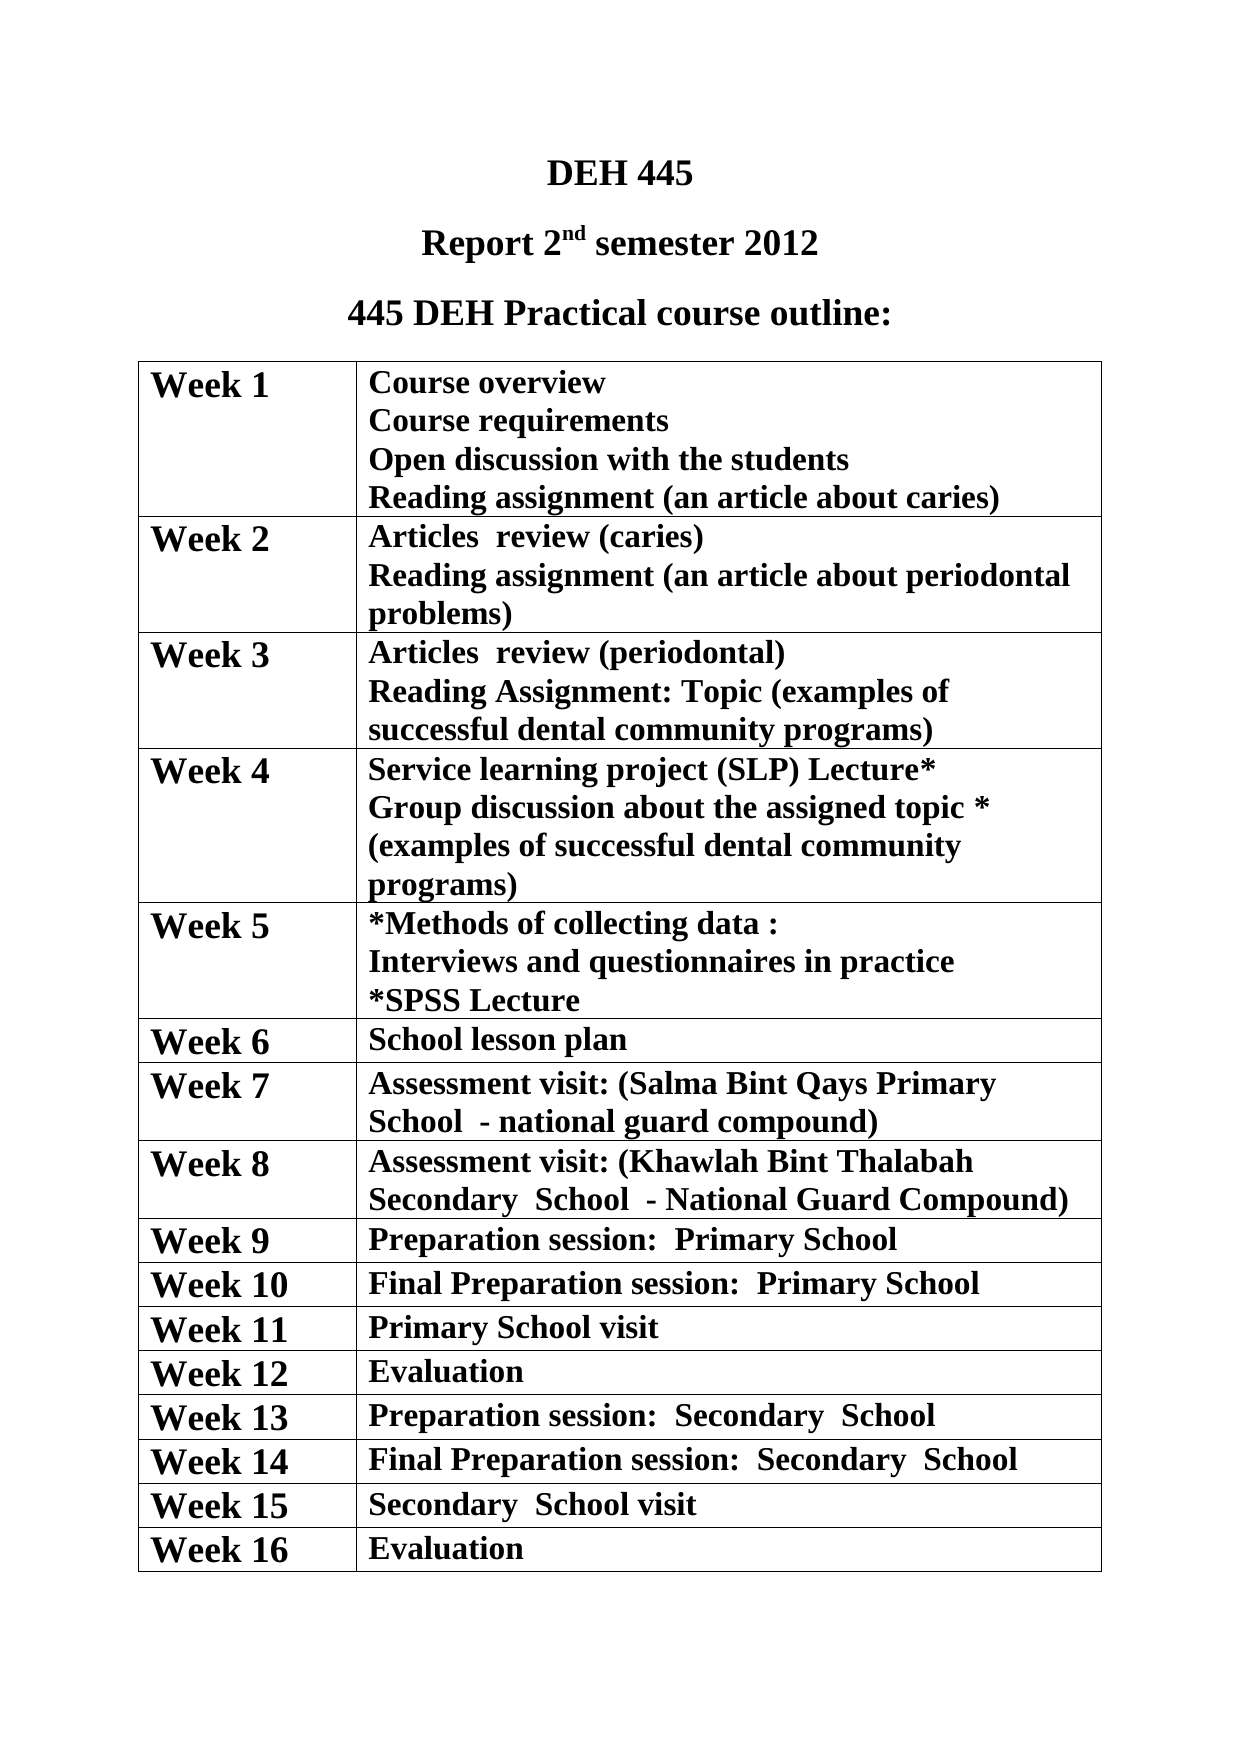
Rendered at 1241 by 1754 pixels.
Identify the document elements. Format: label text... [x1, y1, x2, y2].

table_cell Week 3 [139, 633, 356, 748]
table_cell Week 12 [139, 1351, 356, 1394]
table_cell Assessment visit: (Khawlah Bint Thalabah Secondary School - National Guard Compound) [357, 1141, 1101, 1218]
table_cell Week 7 [139, 1063, 356, 1140]
table_cell Week 15 [139, 1484, 356, 1527]
text DEH 445 [150, 150, 1090, 193]
table_cell Week 16 [139, 1528, 356, 1571]
table_cell Articles review (caries) Reading assignment (an article about periodontal problems) [357, 517, 1101, 632]
table_cell Week 2 [139, 517, 356, 632]
table_cell Final Preparation session: Primary School [357, 1263, 1101, 1306]
table_cell Week 11 [139, 1307, 356, 1350]
table_cell Evaluation [357, 1528, 1101, 1571]
table_cell Secondary School visit [357, 1484, 1101, 1527]
table_cell Week 6 [139, 1019, 356, 1062]
table_cell Preparation session: Primary School [357, 1219, 1101, 1262]
table_cell Final Preparation session: Secondary School [357, 1440, 1101, 1483]
table_cell Assessment visit: (Salma Bint Qays Primary School - national guard compound) [357, 1063, 1101, 1140]
table_header Course overview Course requirements Open discussion with the students Reading assignment (an article about caries) [357, 362, 1101, 516]
table_cell Week 8 [139, 1141, 356, 1218]
table_cell Preparation session: Secondary School [357, 1395, 1101, 1438]
table_cell Week 14 [139, 1440, 356, 1483]
table_cell Week 10 [139, 1263, 356, 1306]
table_cell Week 9 [139, 1219, 356, 1262]
table_cell Evaluation [357, 1351, 1101, 1394]
table_cell *Service learning project (SLP) Lecture *Group discussion about the assigned topic (examples of successful dental community programs) [357, 749, 1101, 902]
table_cell Primary School visit [357, 1307, 1101, 1350]
table_cell Articles review (periodontal) Reading Assignment: Topic (examples of successful dental community programs) [357, 633, 1101, 748]
text 445 DEH Practical course outline: [150, 291, 1090, 334]
table_cell Week 13 [139, 1395, 356, 1438]
table_cell Week 5 [139, 903, 356, 1018]
table_cell Week 4 [139, 749, 356, 902]
table_cell School lesson plan [357, 1019, 1101, 1062]
table_header Week 1 [139, 362, 356, 516]
text Report 2nd semester 2012 [150, 220, 1090, 263]
table_cell *Methods of collecting data : Interviews and questionnaires in practice *SPSS Lecture [357, 903, 1101, 1018]
